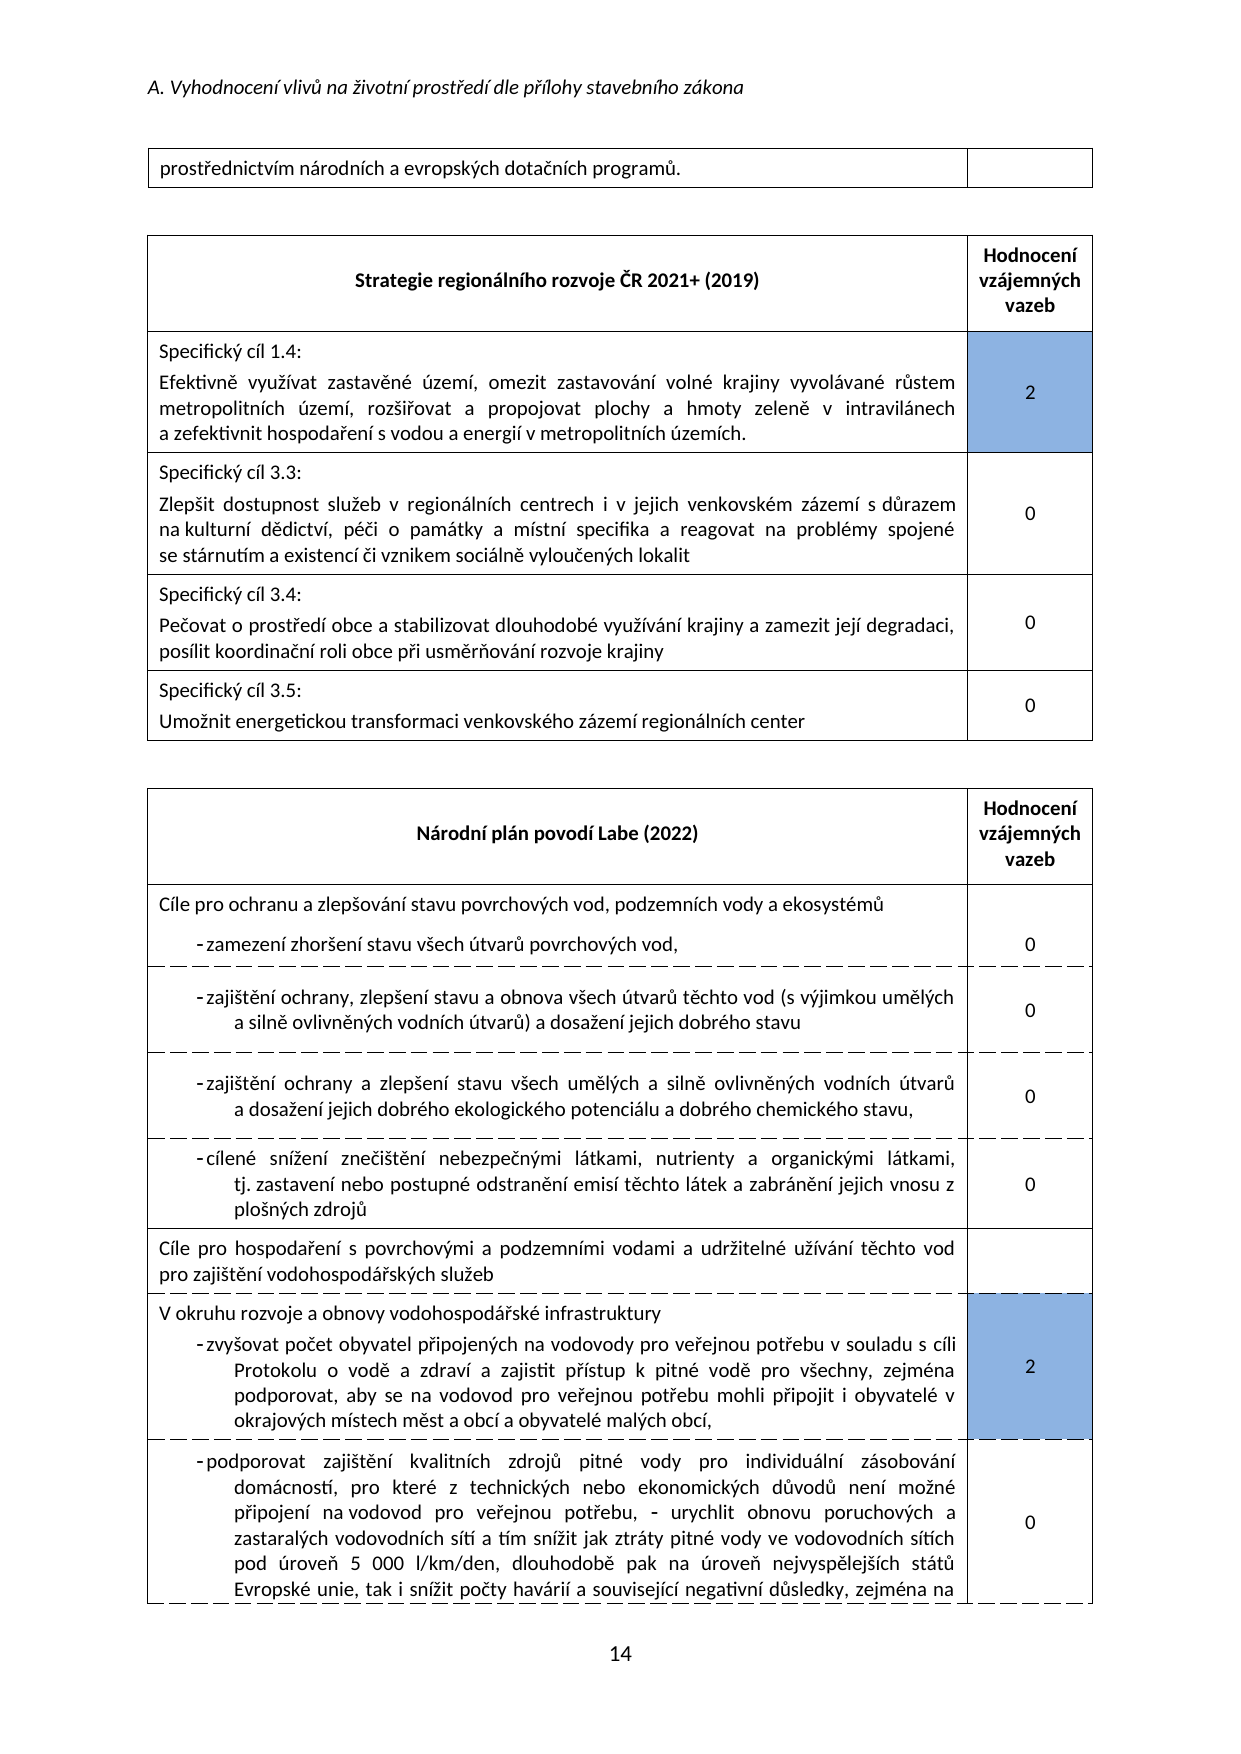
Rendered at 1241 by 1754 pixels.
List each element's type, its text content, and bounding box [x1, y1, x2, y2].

table_cell Specifický cíl 3.4: Pečovat o prostředí obce a stabilizovat dlouhodobé využívání krajiny a zamezit její degradaci, posílit koordinační roli obce při usměrňování rozvoje krajiny [148, 575, 967, 669]
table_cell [148, 1439, 967, 1603]
table_cell 0 [968, 1439, 1092, 1603]
table_cell Cíle pro ochranu a zlepšování stavu povrchových vod, podzemních vody a ekosystémů [148, 885, 967, 923]
table_cell [968, 1229, 1092, 1292]
table_cell 0 [968, 575, 1092, 669]
table_cell zamezení zhoršení stavu všech útvarů povrchových vod, [148, 923, 967, 966]
table_cell 2 [968, 332, 1092, 452]
table_cell Specifický cíl 3.3: Zlepšit dostupnost služeb v regionálních centrech i v jejich venkovském zázemí s důrazem na kulturní dědictví, péči o památky a místní specifika a reagovat na problémy spojené se stárnutím a existencí či vznikem sociálně vyloučených lokalit [148, 453, 967, 573]
table_cell cílené snížení znečištění nebezpečnými látkami, nutrienty a organickými látkami, tj. zastavení nebo postupné odstranění emisí těchto látek a zabránění jejich vnosu z plošných zdrojů [148, 1138, 967, 1228]
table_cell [149, 149, 967, 187]
table_cell 2 [968, 1293, 1092, 1439]
table_cell zajištění ochrany, zlepšení stavu a obnova všech útvarů těchto vod (s výjimkou umělých a silně ovlivněných vodních útvarů) a dosažení jejich dobrého stavu [148, 966, 967, 1052]
table_cell 0 [968, 1052, 1092, 1138]
table_header Národní plán povodí Labe (2022) [148, 789, 967, 884]
table_header Hodnocení vzájemných vazeb [968, 236, 1092, 331]
table_cell 0 [968, 966, 1092, 1052]
table_cell Specifický cíl 1.4: Efektivně využívat zastavěné území, omezit zastavování volné krajiny vyvolávané růstem metropolitních území, rozšiřovat a propojovat plochy a hmoty zeleně v intravilánech a zefektivnit hospodaření s vodou a energií v metropolitních územích. [148, 332, 967, 452]
table_cell 0 [968, 453, 1092, 573]
table_cell Specifický cíl 3.5: Umožnit energetickou transformaci venkovského zázemí regionálních center [148, 671, 967, 740]
table_cell V okruhu rozvoje a obnovy vodohospodářské infrastruktury zvyšovat počet obyvatel připojených na vodovody pro veřejnou potřebu v souladu s cíli Protokolu o vodě a zdraví a zajistit přístup k pitné vodě pro všechny, zejména podporovat, aby se na vodovod pro veřejnou potřebu mohli připojit i obyvatelé v okrajových místech měst a obcí a obyvatelé malých obcí, [148, 1293, 967, 1439]
table_cell [968, 885, 1092, 923]
table_cell 0 [968, 671, 1092, 740]
table_cell 0 [968, 923, 1092, 966]
table_cell 0 [968, 1138, 1092, 1228]
table_cell 0 [968, 149, 1092, 187]
table_header Hodnocení vzájemných vazeb [968, 789, 1092, 884]
table_header Strategie regionálního rozvoje ČR 2021+ (2019) [148, 236, 967, 331]
table_cell zajištění ochrany a zlepšení stavu všech umělých a silně ovlivněných vodních útvarů a dosažení jejich dobrého ekologického potenciálu a dobrého chemického stavu, [148, 1052, 967, 1138]
table_cell Cíle pro hospodaření s povrchovými a podzemními vodami a udržitelné užívání těchto vod pro zajištění vodohospodářských služeb [148, 1229, 967, 1292]
